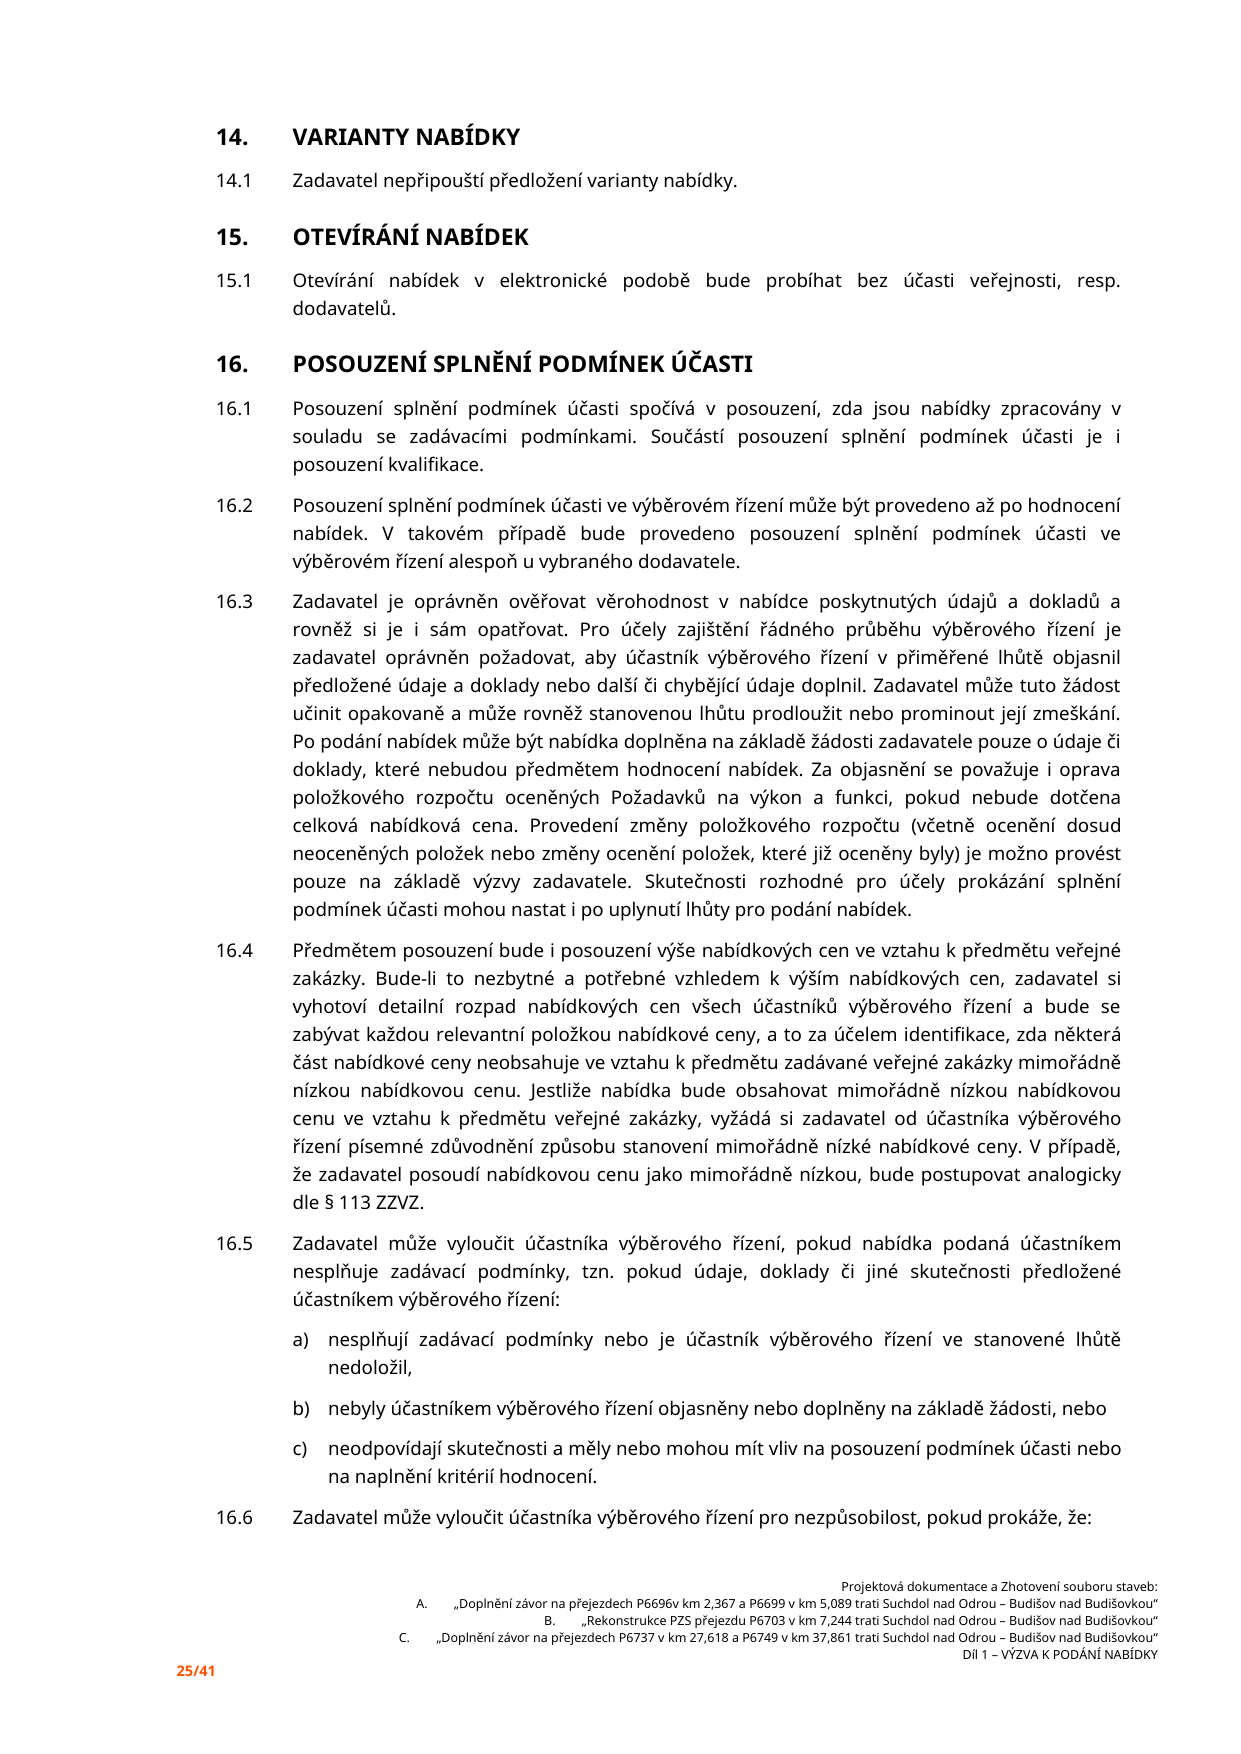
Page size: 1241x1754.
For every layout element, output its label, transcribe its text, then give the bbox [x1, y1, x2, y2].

list nebyly účastníkem výběrového řízení objasněny nebo doplněny na základě žádosti, nebo [292, 1395, 1122, 1421]
text Předmětem posouzení bude i posouzení výše nabídkových cen ve vztahu k předmětu veřejné zakázky. Bude-li to nezbytné a potřebné vzhledem k výším nabídkových cen, zadavatel si vyhotoví detailní rozpad nabídkových cen všech účastníků výběrového řízení a bude se zabývat každou relevantní položkou nabídkové ceny, a to za účelem identifikace, zda některá část nabídkové ceny neobsahuje ve vztahu k předmětu zadávané veřejné zakázky mimořádně nízkou nabídkovou cenu. Jestliže nabídka bude obsahovat mimořádně nízkou nabídkovou cenu ve vztahu k předmětu veřejné zakázky, vyžádá si zadavatel od účastníka výběrového řízení písemné zdůvodnění způsobu stanovení mimořádně nízké nabídkové ceny. V případě, že zadavatel posoudí nabídkovou cenu jako mimořádně nízkou, bude postupovat analogicky dle § 113 ZZVZ. [216, 937, 1122, 1215]
text OTEVÍRÁNÍ NABÍDEK [216, 221, 1122, 252]
text Zadavatel může vyloučit účastníka výběrového řízení, pokud nabídka podaná účastníkem nesplňuje zadávací podmínky, tzn. pokud údaje, doklady či jiné skutečnosti předložené účastníkem výběrového řízení: [216, 1230, 1122, 1311]
list neodpovídají skutečnosti a měly nebo mohou mít vliv na posouzení podmínek účasti nebo na naplnění kritérií hodnocení. [292, 1436, 1122, 1489]
text VARIANTY NABÍDKY [216, 121, 1122, 152]
text POSOUZENÍ SPLNĚNÍ PODMÍNEK ÚČASTI [216, 348, 1122, 380]
text Posouzení splnění podmínek účasti ve výběrovém řízení může být provedeno až po hodnocení nabídek. V takovém případě bude provedeno posouzení splnění podmínek účasti ve výběrovém řízení alespoň u vybraného dodavatele. [216, 492, 1122, 573]
text Zadavatel nepřipouští předložení varianty nabídky. [216, 167, 1122, 193]
list nesplňují zadávací podmínky nebo je účastník výběrového řízení ve stanovené lhůtě nedoložil, [292, 1326, 1122, 1380]
text Zadavatel může vyloučit účastníka výběrového řízení pro nezpůsobilost, pokud prokáže, že: [216, 1504, 1122, 1529]
text Zadavatel je oprávněn ověřovat věrohodnost v nabídce poskytnutých údajů a dokladů a rovněž si je i sám opatřovat. Pro účely zajištění řádného průběhu výběrového řízení je zadavatel oprávněn požadovat, aby účastník výběrového řízení v přiměřené lhůtě objasnil předložené údaje a doklady nebo další či chybějící údaje doplnil. Zadavatel může tuto žádost učinit opakovaně a může rovněž stanovenou lhůtu prodloužit nebo prominout její zmeškání. Po podání nabídek může být nabídka doplněna na základě žádosti zadavatele pouze o údaje či doklady, které nebudou předmětem hodnocení nabídek. Za objasnění se považuje i oprava položkového rozpočtu oceněných Požadavků na výkon a funkci, pokud nebude dotčena celková nabídková cena. Provedení změny položkového rozpočtu (včetně ocenění dosud neoceněných položek nebo změny ocenění položek, které již oceněny byly) je možno provést pouze na základě výzvy zadavatele. Skutečnosti rozhodné pro účely prokázání splnění podmínek účasti mohou nastat i po uplynutí lhůty pro podání nabídek. [216, 588, 1122, 922]
text Posouzení splnění podmínek účasti spočívá v posouzení, zda jsou nabídky zpracovány v souladu se zadávacími podmínkami. Součástí posouzení splnění podmínek účasti je i posouzení kvalifikace. [216, 395, 1122, 477]
text Otevírání nabídek v elektronické podobě bude probíhat bez účasti veřejnosti, resp. dodavatelů. [216, 267, 1122, 321]
